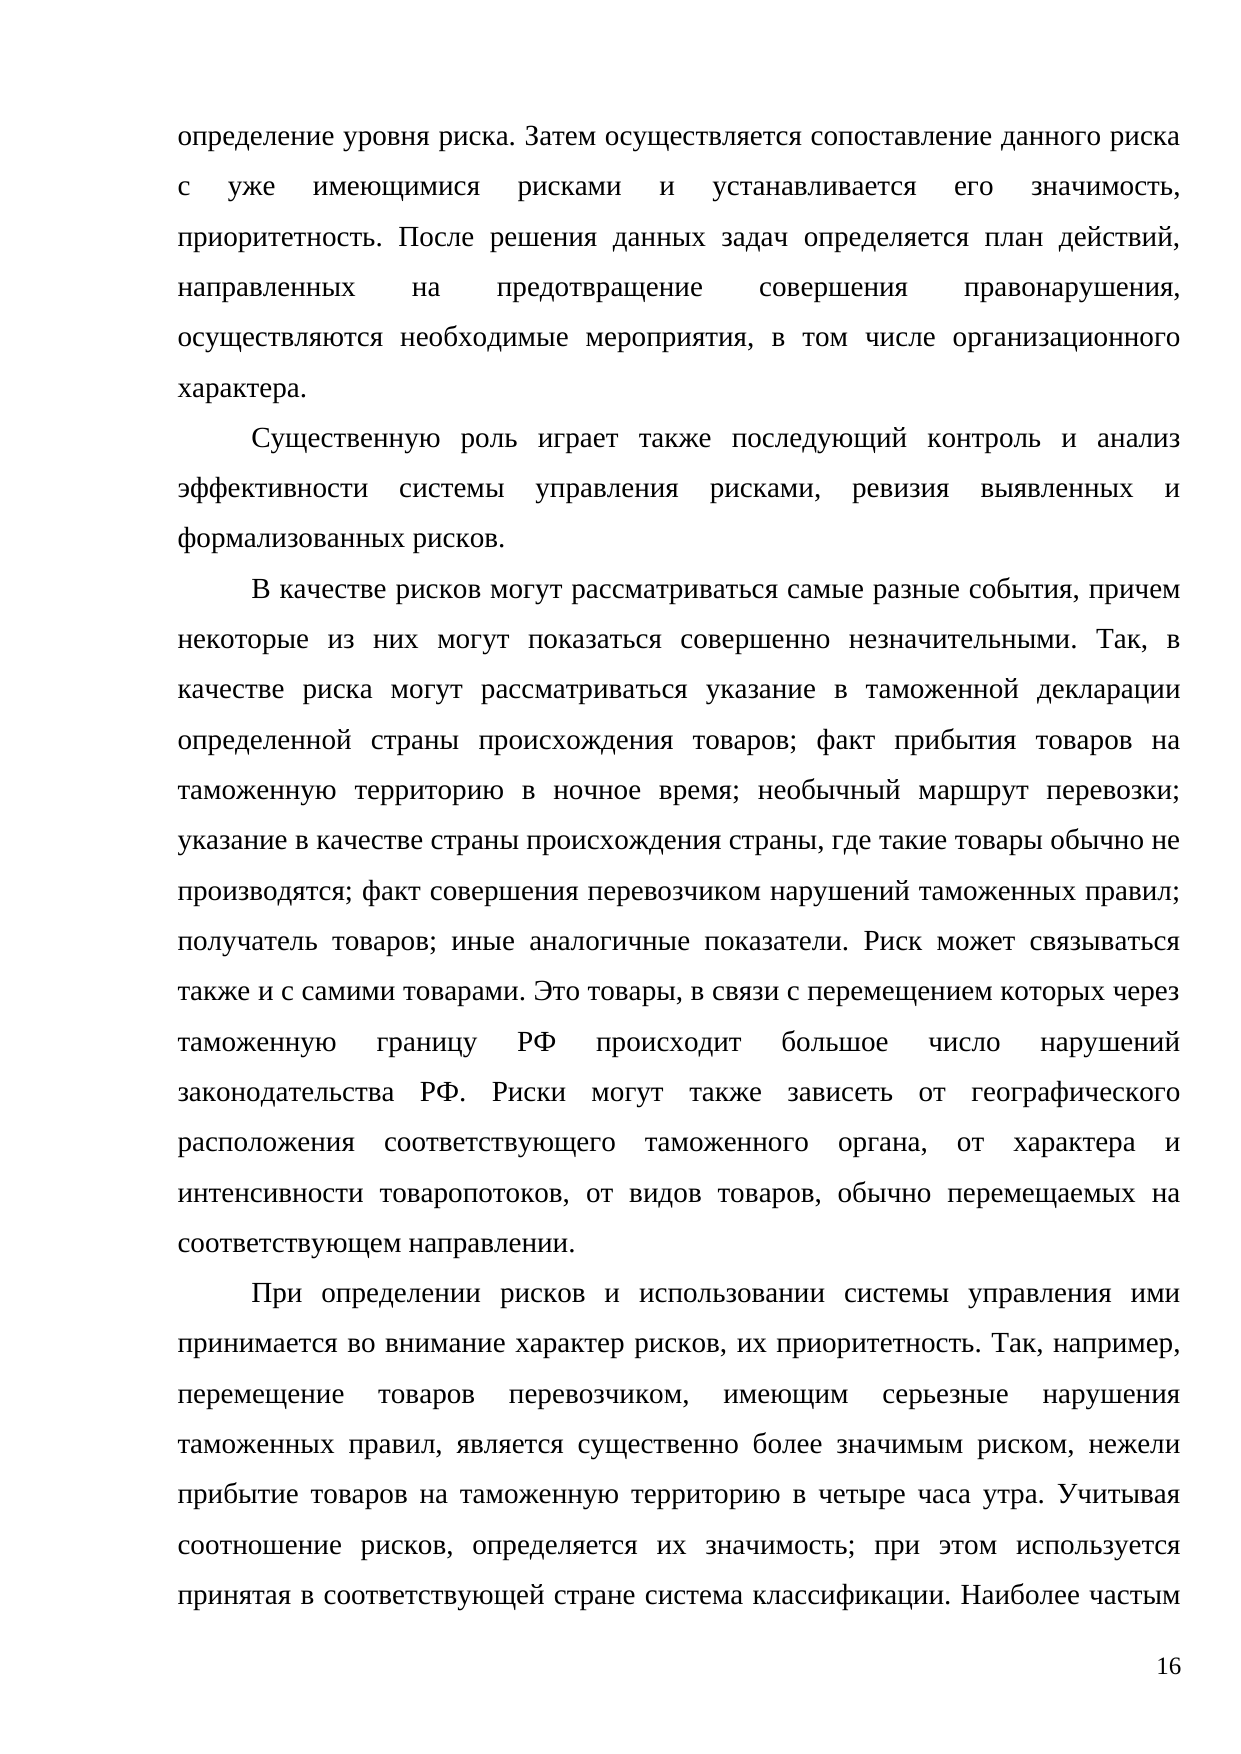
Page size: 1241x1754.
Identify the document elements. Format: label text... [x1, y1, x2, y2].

text В качестве рисков могут рассматриваться самые разные события, причем некоторые из них могут показаться совершенно незначительными. Так, в качестве риска могут рассматриваться указание в таможенной декларации определенной страны происхождения товаров; факт прибытия товаров на таможенную территорию в ночное время; необычный маршрут перевозки; указание в качестве страны происхождения страны, где такие товары обычно не производятся; факт совершения перевозчиком нарушений таможенных правил; получатель товаров; иные аналогичные показатели. Риск может связываться также и с самими товарами. Это товары, в связи с перемещением которых через таможенную границу РФ происходит большое число нарушений законодательства РФ. Риски могут также зависеть от географического расположения соответствующего таможенного органа, от характера и интенсивности товаропотоков, от видов товаров, обычно перемещаемых на соответствующем направлении. [177, 571, 1181, 1258]
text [177, 118, 1181, 403]
text Существенную роль играет также последующий контроль и анализ эффективности системы управления рисками, ревизия выявленных и формализованных рисков. [177, 420, 1181, 554]
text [177, 1275, 1181, 1611]
